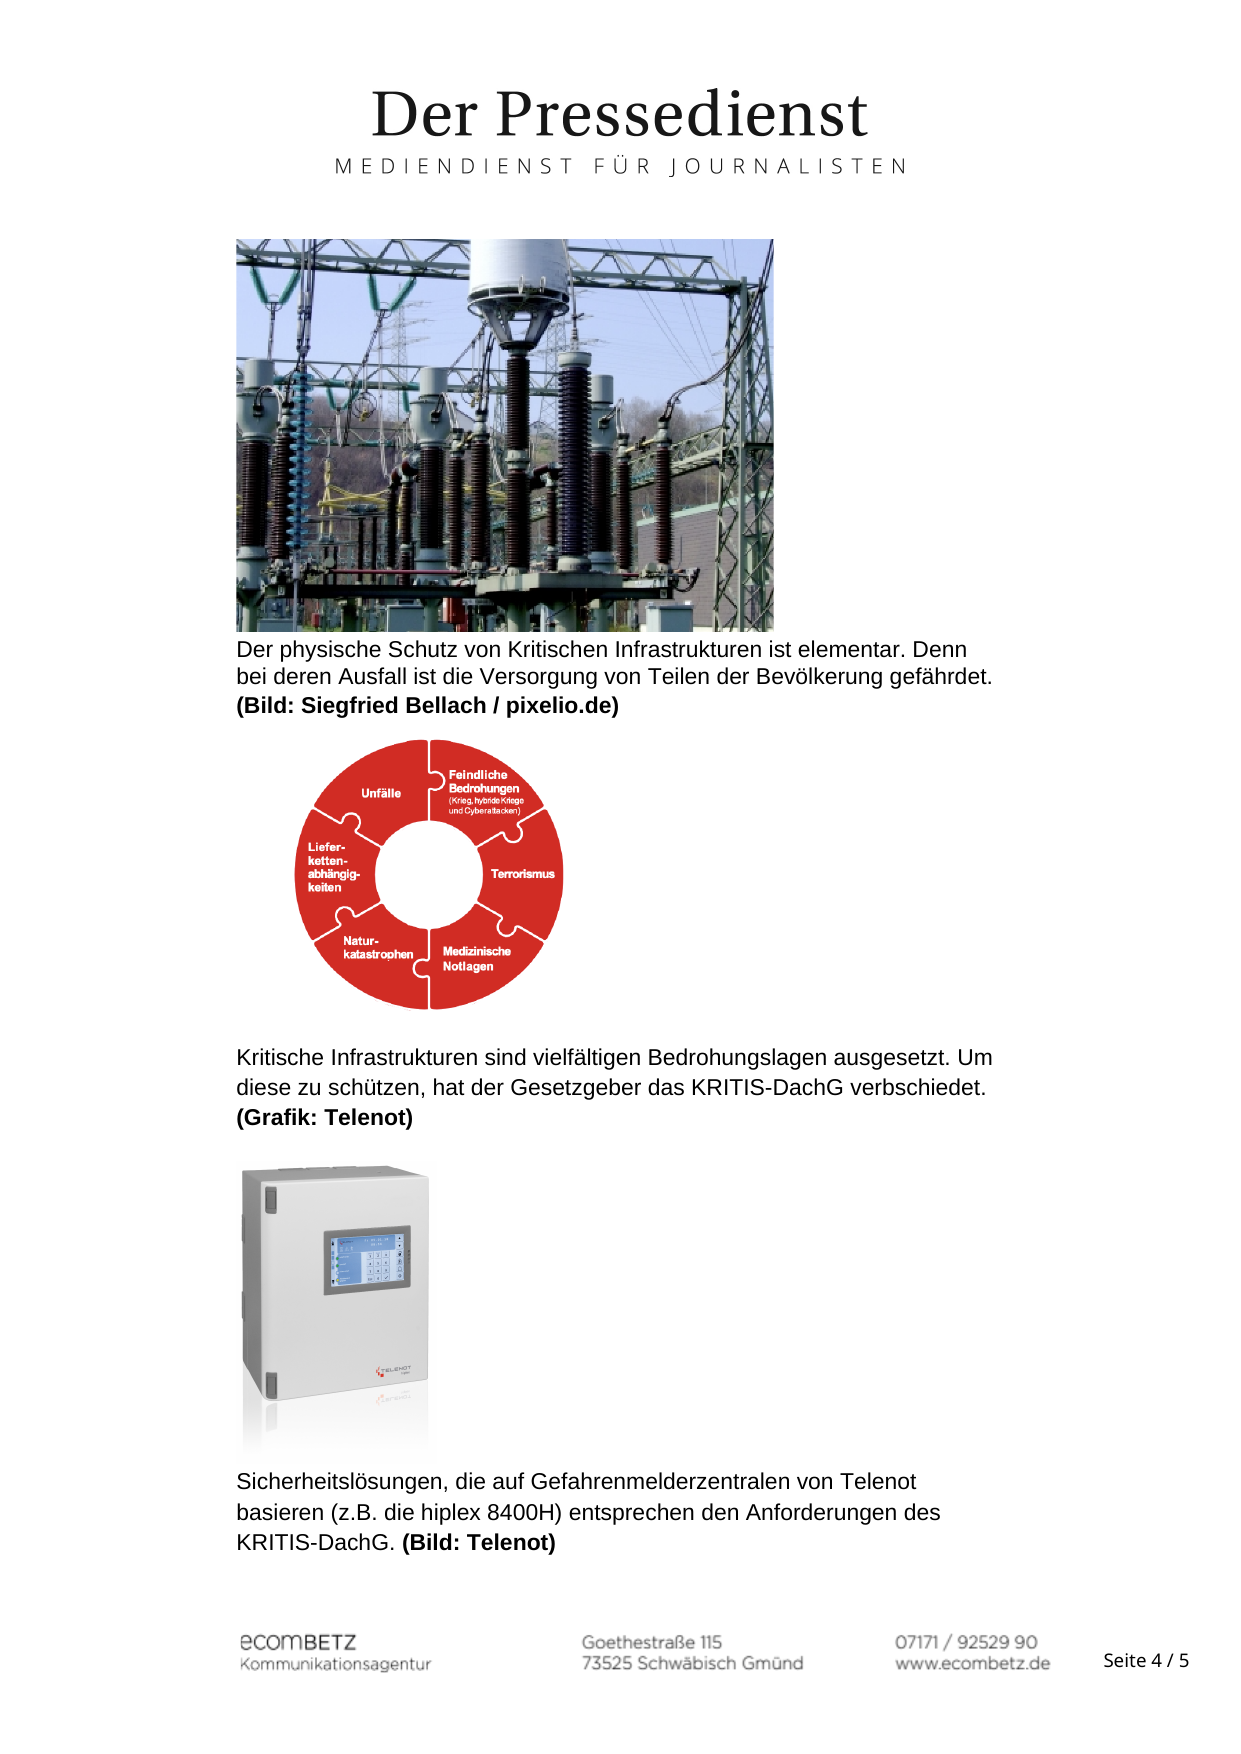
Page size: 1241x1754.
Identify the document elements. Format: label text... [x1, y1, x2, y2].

text Der physische Schutz von Kritischen Infrastrukturen ist elementar. Denn bei deren Ausfall ist die Versorgung von Teilen der Bevölkerung gefährdet. (Bild: Siegfried Bellach / pixelio.de) [236, 636, 1004, 720]
picture [236, 239, 774, 632]
text Kritische Infrastrukturen sind vielfältigen Bedrohungslagen ausgesetzt. Um diese zu schützen, hat der Gesetzgeber das KRITIS-DachG verbschiedet. (Grafik: Telenot) [236, 1044, 1004, 1131]
text Sicherheitslösungen, die auf Gefahrenmelderzentralen von Telenot basieren (z.B. die hiplex 8400H) entsprechen den Anforderungen des KRITIS-DachG. (Bild: Telenot) [236, 1468, 1004, 1555]
picture [236, 720, 617, 1040]
picture [336, 88, 904, 177]
picture [236, 1161, 437, 1464]
